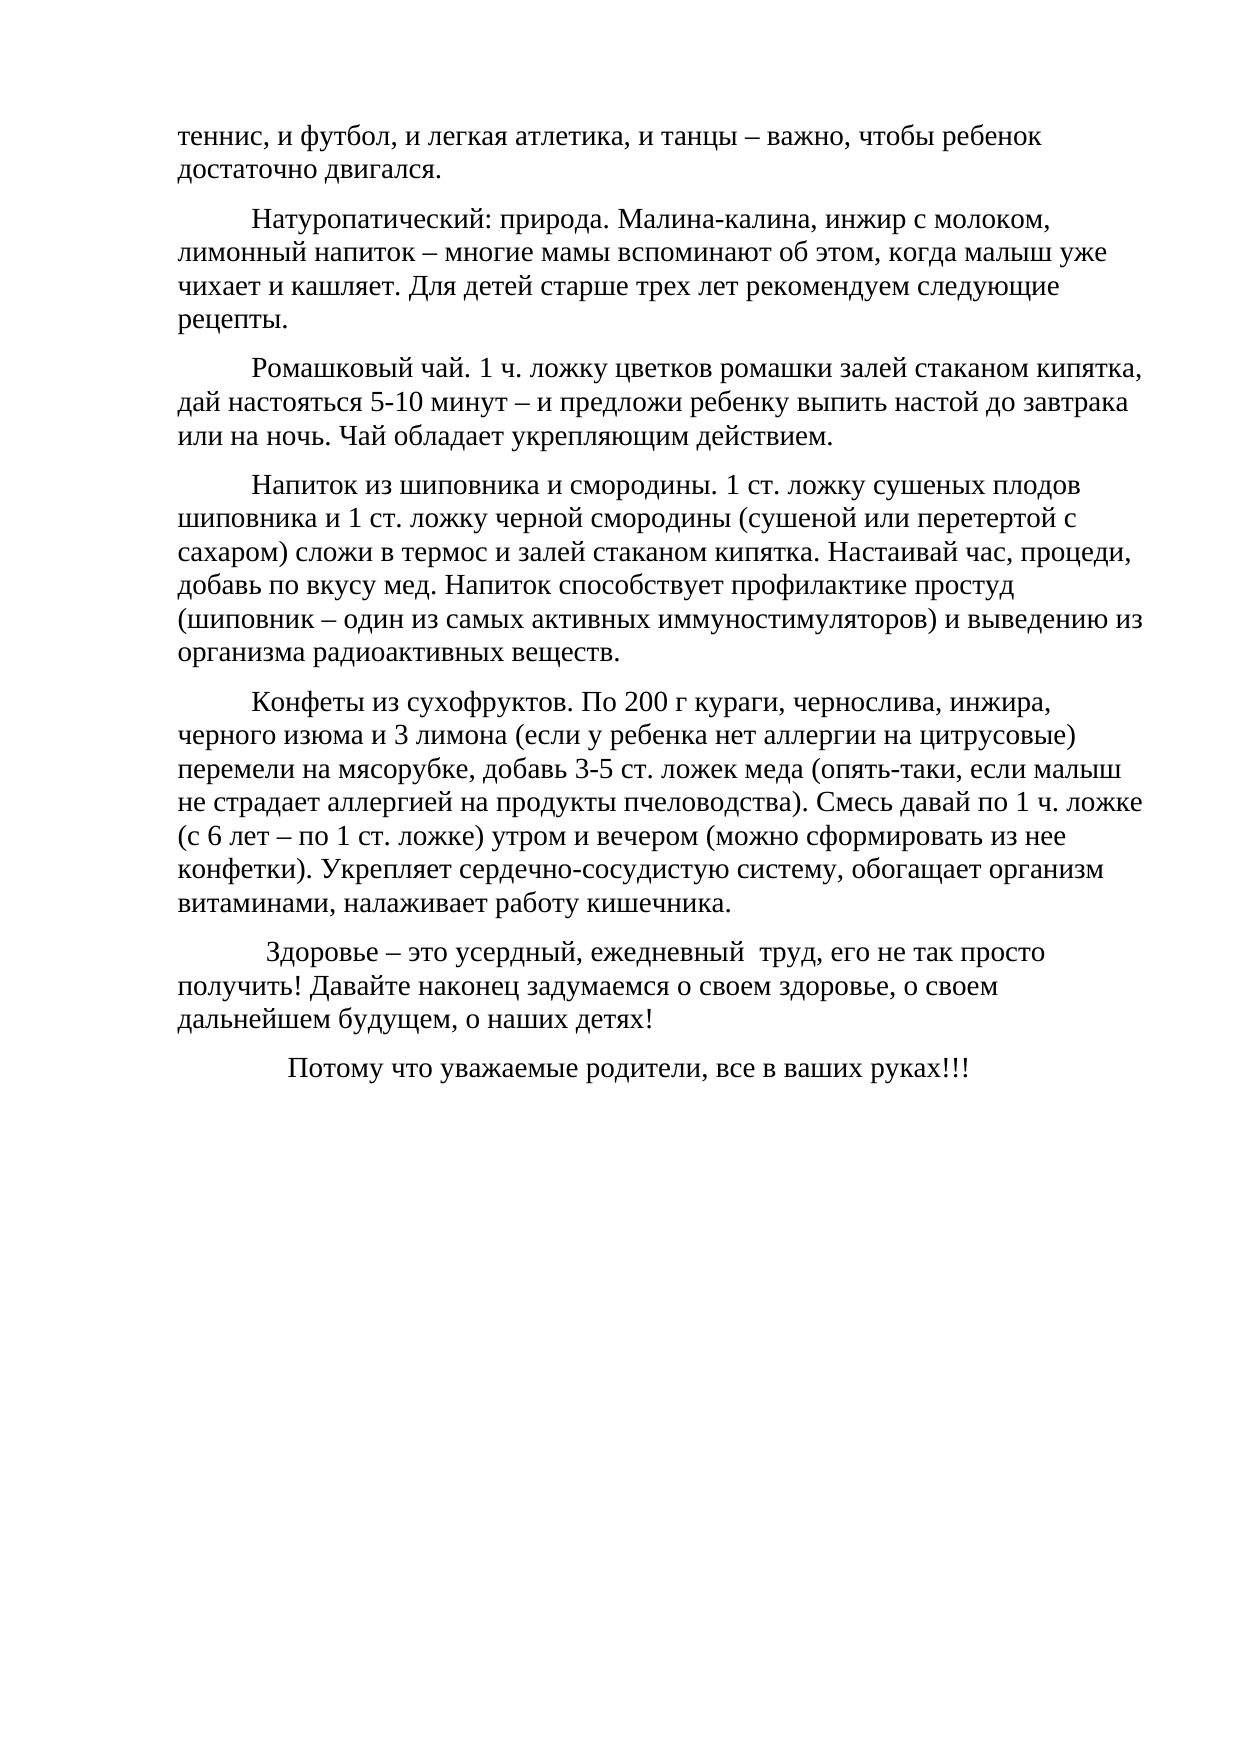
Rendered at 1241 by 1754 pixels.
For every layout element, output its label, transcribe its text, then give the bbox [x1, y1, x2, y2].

text Натуропатический: природа. Малина-калина, инжир с молоком, лимонный напиток – многие мамы вспоминают об этом, когда малыш уже чихает и кашляет. Для детей старше трех лет рекомендуем следующие рецепты. [177, 201, 1152, 335]
text Потому что уважаемые родители, все в ваших руках!!! [177, 1050, 1152, 1084]
text Напиток из шиповника и смородины. 1 ст. ложку сушеных плодов шиповника и 1 ст. ложку черной смородины (сушеной или перетертой с сахаром) сложи в термос и залей стаканом кипятка. Настаивай час, процеди, добавь по вкусу мед. Напиток способствует профилактике простуд (шиповник – один из самых активных иммуностимуляторов) и выведению из организма радиоактивных веществ. [177, 467, 1152, 668]
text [177, 118, 1152, 185]
text Здоровье – это усердный, ежедневный труд, его не так просто получить! Давайте наконец задумаемся о своем здоровье, о своем дальнейшем будущем, о наших детях! [177, 934, 1152, 1035]
text Ромашковый чай. 1 ч. ложку цветков ромашки залей стаканом кипятка, дай настояться 5-10 минут – и предложи ребенку выпить настой до завтрака или на ночь. Чай обладает укрепляющим действием. [177, 351, 1152, 451]
text Конфеты из сухофруктов. По 200 г кураги, чернослива, инжира, черного изюма и 3 лимона (если у ребенка нет аллергии на цитрусовые) перемели на мясорубке, добавь 3-5 ст. ложек меда (опять-таки, если малыш не страдает аллергией на продукты пчеловодства). Смесь давай по 1 ч. ложке (с 6 лет – по 1 ст. ложке) утром и вечером (можно сформировать из нее конфетки). Укрепляет сердечно-сосудистую систему, обогащает организм витаминами, налаживает работу кишечника. [177, 684, 1152, 918]
